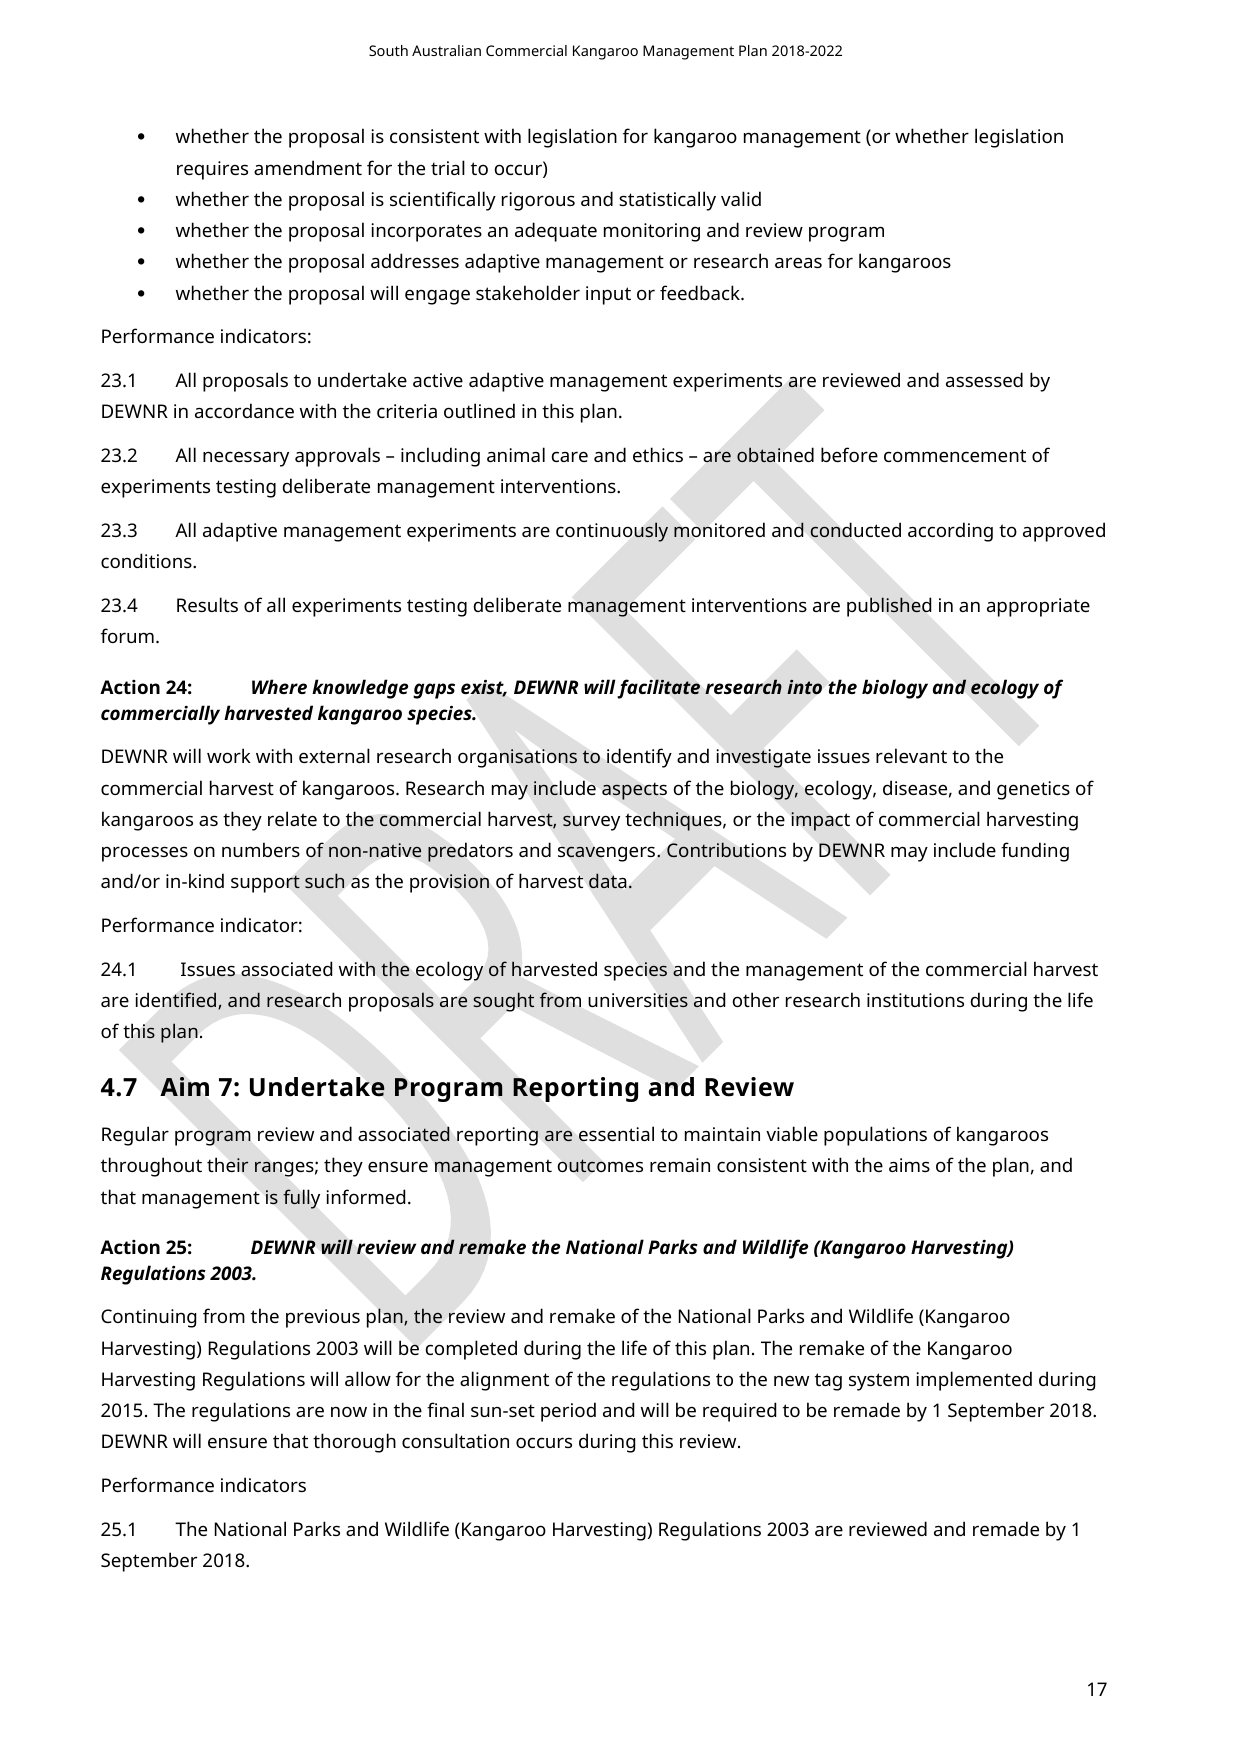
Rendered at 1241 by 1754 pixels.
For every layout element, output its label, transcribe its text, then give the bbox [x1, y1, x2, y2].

text Performance indicators [100, 1467, 1107, 1498]
subtitle DEWNR will review and remake the National Parks and Wildlife (Kangaroo Harvesting) Regulations 2003. [100, 1234, 1107, 1286]
text Continuing from the previous plan, the review and remake of the National Parks and Wildlife (Kangaroo Harvesting) Regulations 2003 will be completed during the life of this plan. The remake of the Kangaroo Harvesting Regulations will allow for the alignment of the regulations to the new tag system implemented during 2015. The regulations are now in the final sun-set period and will be required to be remade by 1 September 2018. DEWNR will ensure that thorough consultation occurs during this review. [100, 1298, 1107, 1454]
text 23.2 All necessary approvals – including animal care and ethics – are obtained before commencement of experiments testing deliberate management interventions. [100, 437, 1107, 499]
list whether the proposal is scientifically rigorous and statistically valid [138, 181, 1107, 212]
text 23.4 Results of all experiments testing deliberate management interventions are published in an appropriate forum. [100, 587, 1107, 649]
text 23.1 All proposals to undertake active adaptive management experiments are reviewed and assessed by DEWNR in accordance with the criteria outlined in this plan. [100, 362, 1107, 424]
text 23.3 All adaptive management experiments are continuously monitored and conducted according to approved conditions. [100, 512, 1107, 574]
list whether the proposal incorporates an adequate monitoring and review program [138, 212, 1107, 243]
text 24.1 Issues associated with the ecology of harvested species and the management of the commercial harvest are identified, and research proposals are sought from universities and other research institutions during the life of this plan. [100, 950, 1107, 1044]
list whether the proposal will engage stakeholder input or feedback. [138, 274, 1107, 306]
text Performance indicator: [100, 907, 1107, 938]
list whether the proposal is consistent with legislation for kangaroo management (or whether legislation requires amendment for the trial to occur) [138, 118, 1107, 181]
text DEWNR will work with external research organisations to identify and investigate issues relevant to the commercial harvest of kangaroos. Research may include aspects of the biology, ecology, disease, and genetics of kangaroos as they relate to the commercial harvest, survey techniques, or the impact of commercial harvesting processes on numbers of non-native predators and scavengers. Contributions by DEWNR may include funding and/or in-kind support such as the provision of harvest data. [100, 738, 1107, 894]
list whether the proposal addresses adaptive management or research areas for kangaroos [138, 243, 1107, 274]
subtitle Where knowledge gaps exist, DEWNR will facilitate research into the biology and ecology of commercially harvested kangaroo species. [100, 674, 1107, 725]
subtitle Aim 7: Undertake Program Reporting and Review [100, 1069, 1107, 1103]
text Performance indicators: [100, 318, 1107, 349]
text Regular program review and associated reporting are essential to maintain viable populations of kangaroos throughout their ranges; they ensure management outcomes remain consistent with the aims of the plan, and that management is fully informed. [100, 1116, 1107, 1209]
text 25.1 The National Parks and Wildlife (Kangaroo Harvesting) Regulations 2003 are reviewed and remade by 1 September 2018. [100, 1511, 1107, 1573]
